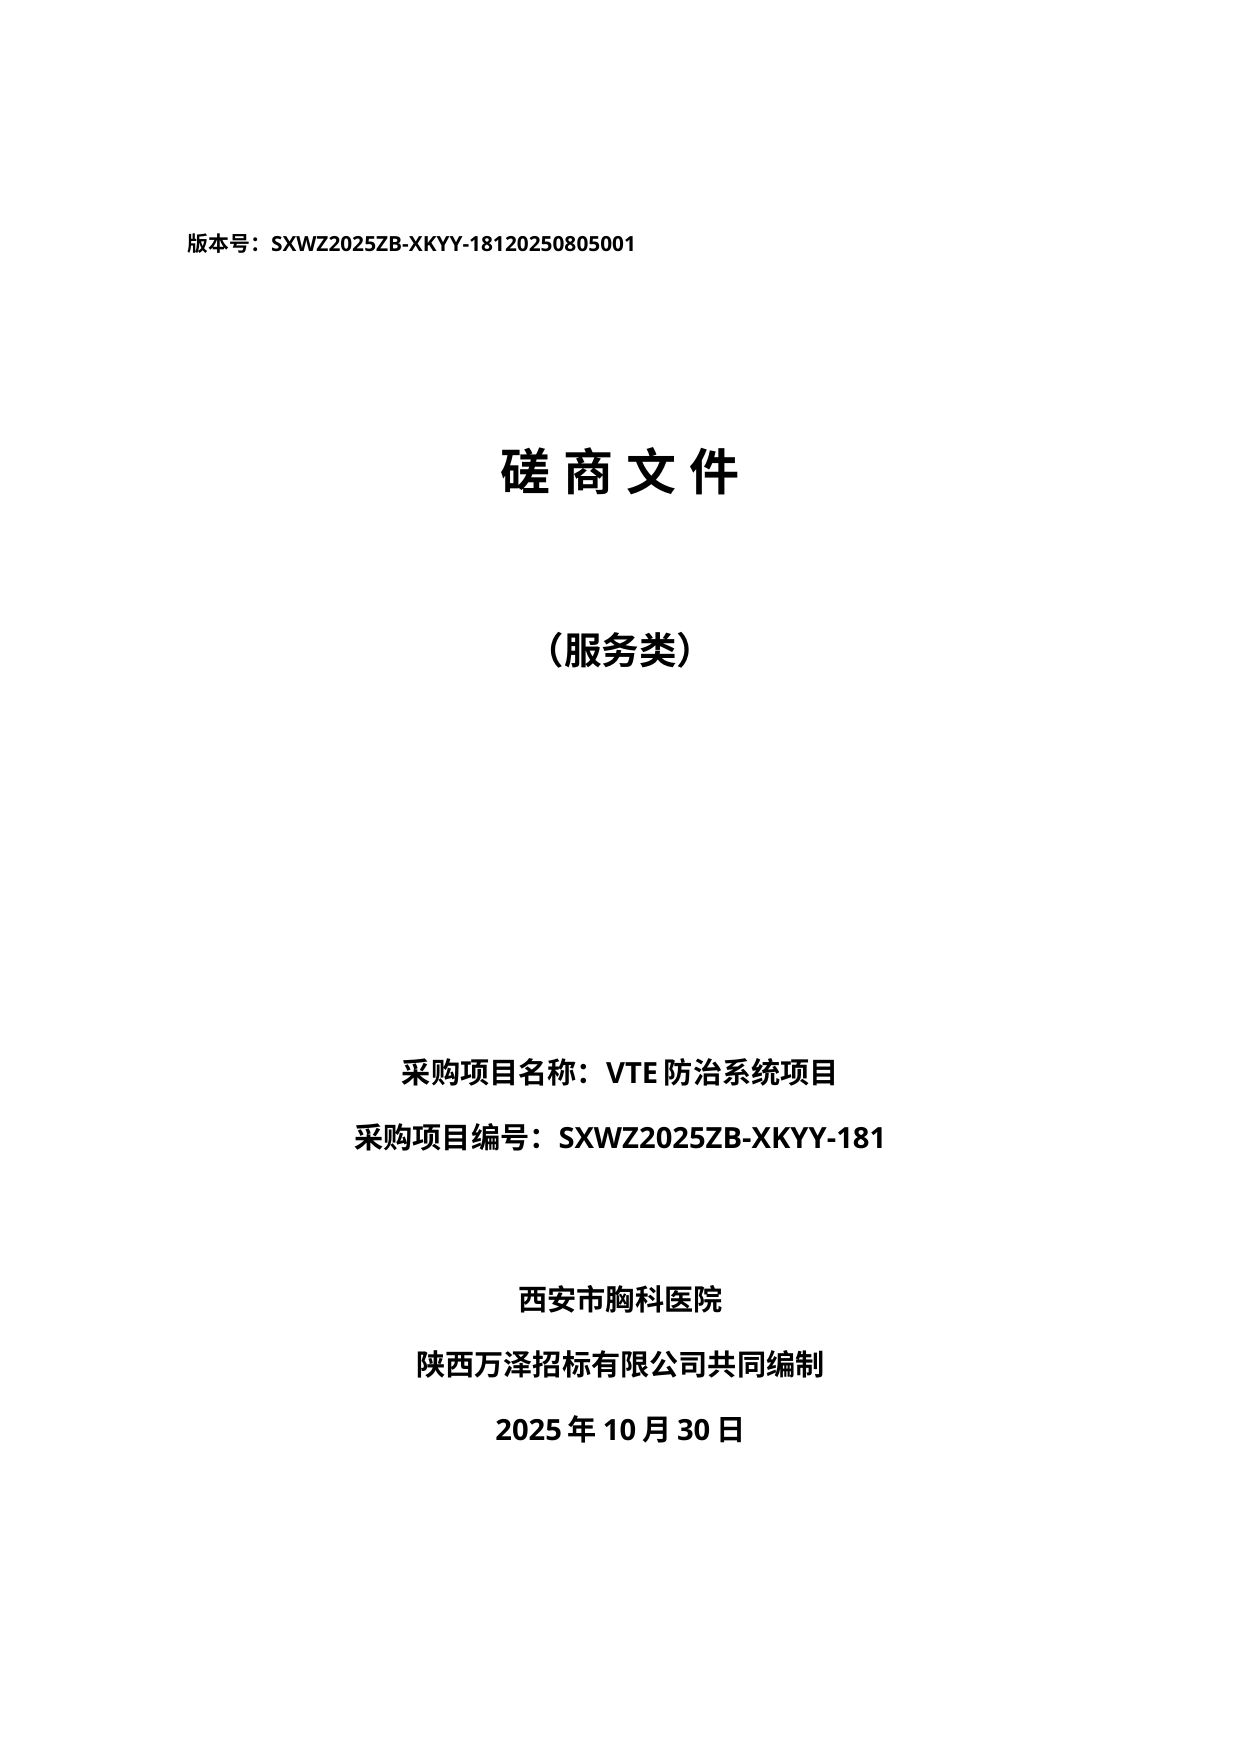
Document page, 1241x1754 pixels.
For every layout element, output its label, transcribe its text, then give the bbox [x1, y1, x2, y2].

text 西安市胸科医院 [187, 1267, 1053, 1332]
text 磋 商 文 件 [187, 422, 1053, 617]
text 版本号：SXWZ2025ZB-XKYY-18120250805001 [187, 227, 1053, 422]
text 陕西万泽招标有限公司共同编制 [187, 1332, 1053, 1397]
text 采购项目名称：VTE防治系统项目 [187, 1039, 1053, 1104]
text 采购项目编号：SXWZ2025ZB-XKYY-181 [187, 1104, 1053, 1267]
text （服务类） [187, 617, 1053, 1039]
text 2025年10月30日 [187, 1397, 1053, 1462]
